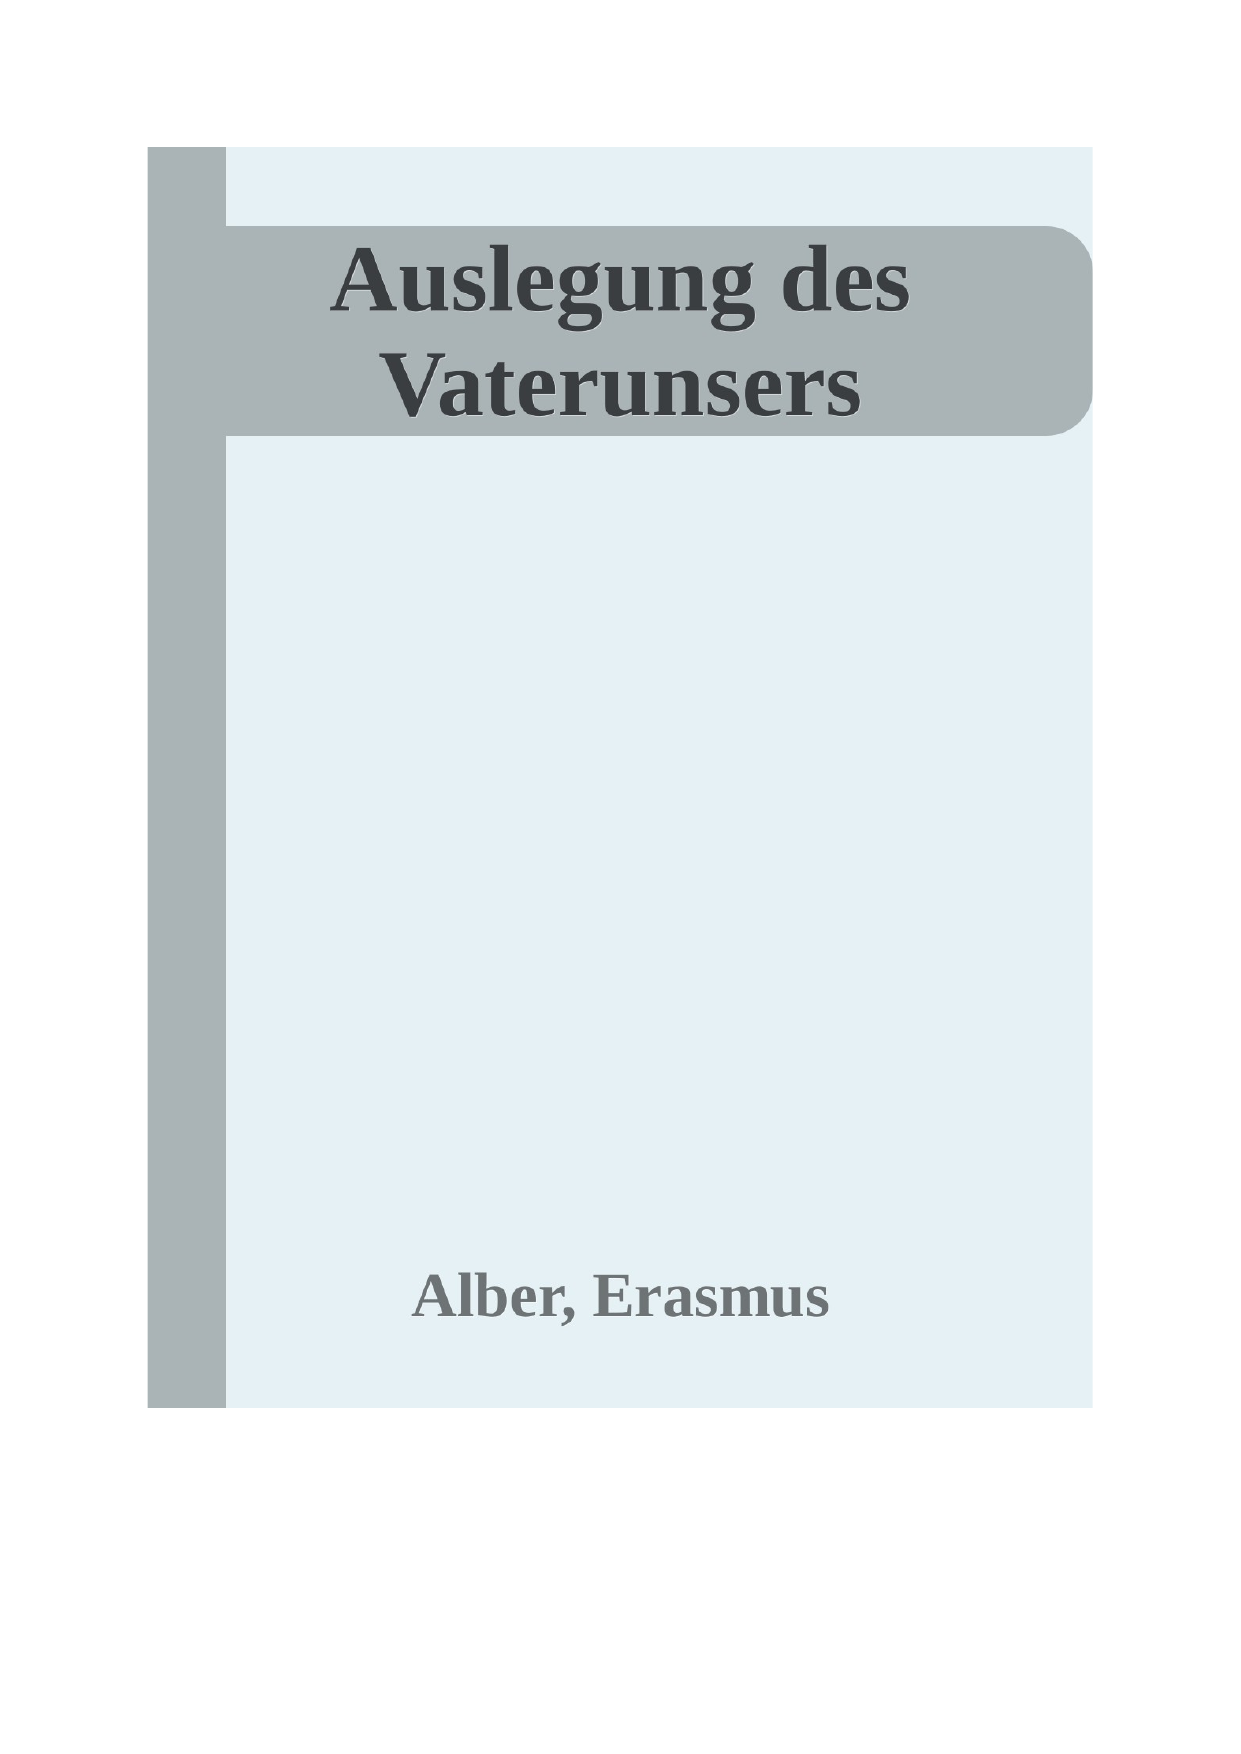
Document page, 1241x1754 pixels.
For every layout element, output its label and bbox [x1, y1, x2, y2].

picture [147, 147, 1093, 1408]
